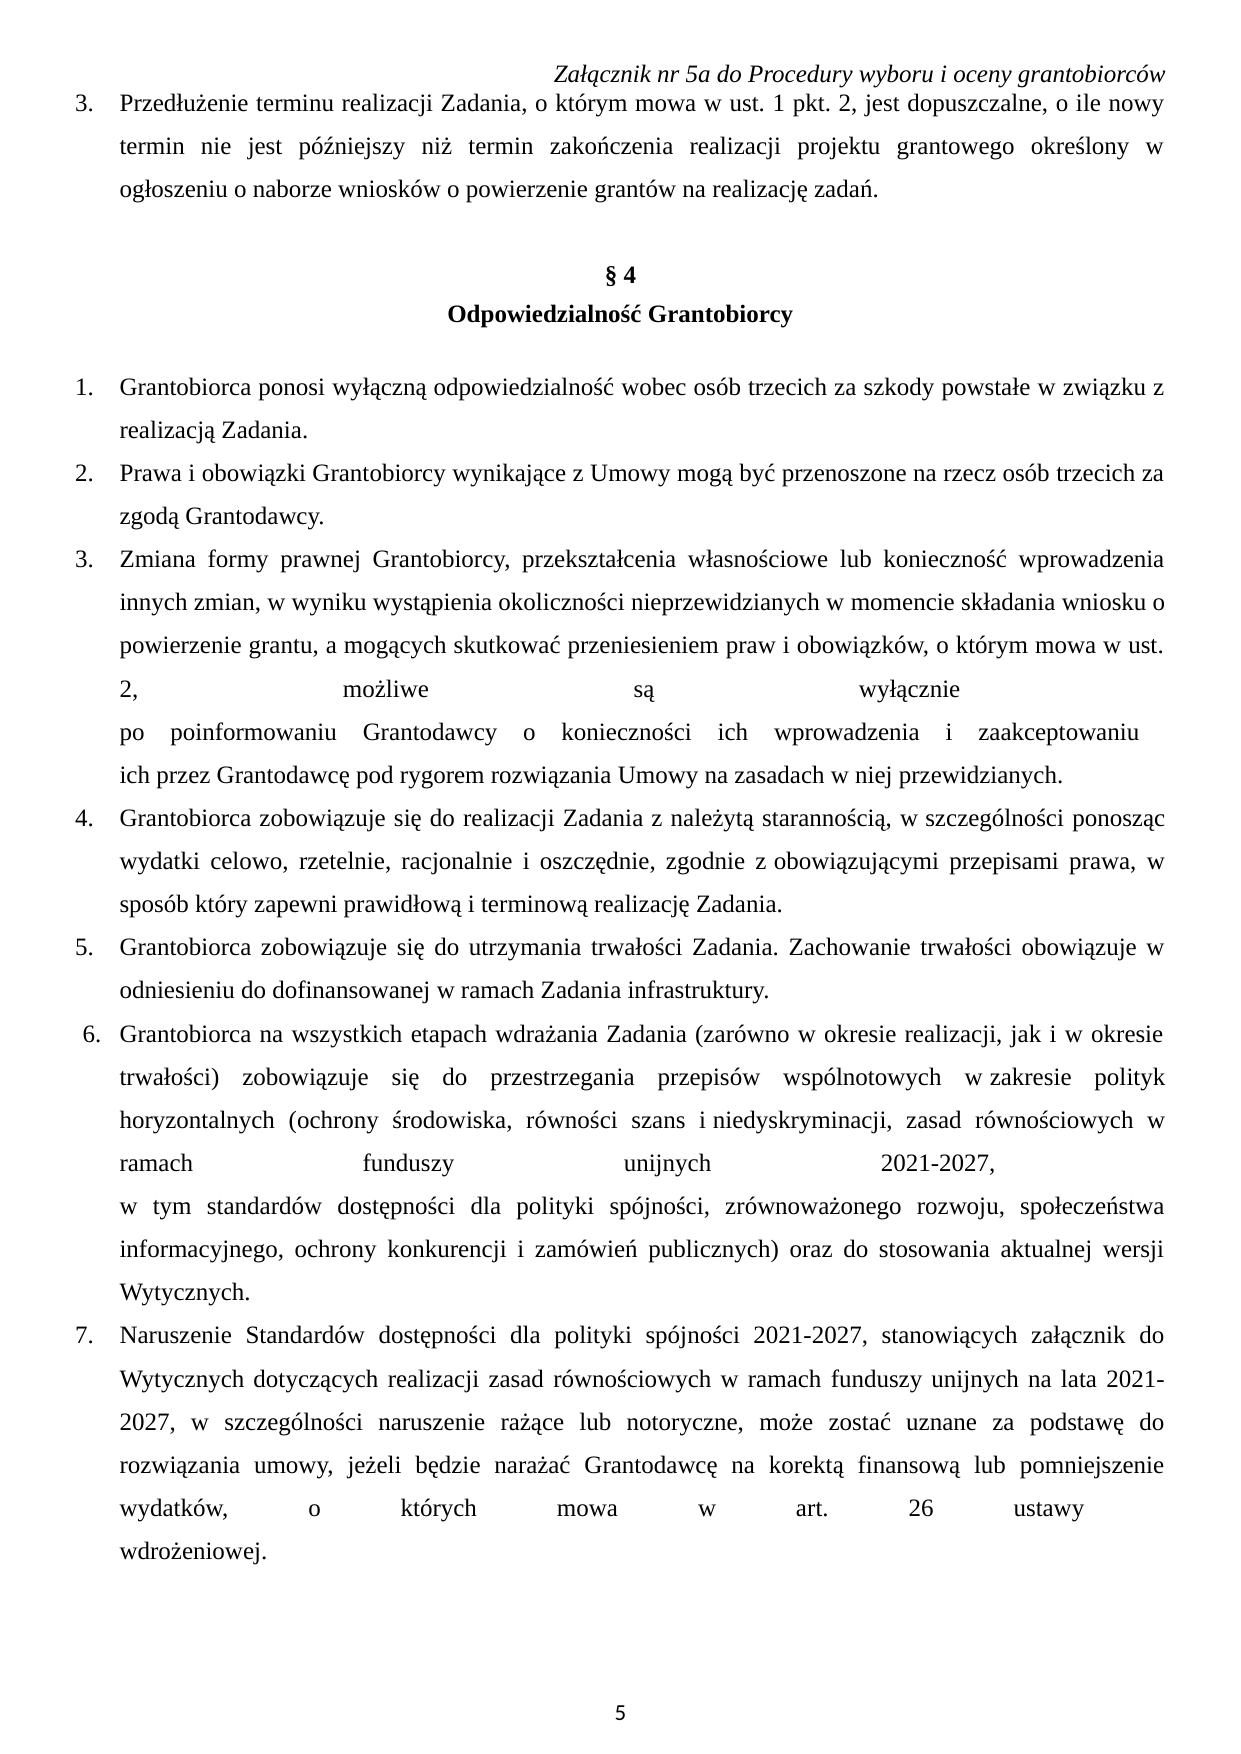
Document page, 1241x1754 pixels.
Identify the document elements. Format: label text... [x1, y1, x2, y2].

list Przedłużenie terminu realizacji Zadania, o którym mowa w ust. 1 pkt. 2, jest dopuszczalne, o ile nowy termin nie jest późniejszy niż termin zakończenia realizacji projektu grantowego określony w ogłoszeniu o naborze wniosków o powierzenie grantów na realizację zadań. [75, 88, 1165, 203]
list Grantobiorca ponosi wyłączną odpowiedzialność wobec osób trzecich za szkody powstałe w związku z realizacją Zadania. [75, 372, 1165, 444]
list Grantobiorca zobowiązuje się do utrzymania trwałości Zadania. Zachowanie trwałości obowiązuje w odniesieniu do dofinansowanej w ramach Zadania infrastruktury. [75, 932, 1165, 1004]
subtitle § 4 [75, 260, 1165, 289]
list Grantobiorca na wszystkich etapach wdrażania Zadania (zarówno w okresie realizacji, jak i w okresie trwałości) zobowiązuje się do przestrzegania przepisów wspólnotowych w zakresie polityk horyzontalnych (ochrony środowiska, równości szans i niedyskryminacji, zasad równościowych w ramach funduszy unijnych 2021-2027, w tym standardów dostępności dla polityki spójności, zrównoważonego rozwoju, społeczeństwa informacyjnego, ochrony konkurencji i zamówień publicznych) oraz do stosowania aktualnej wersji Wytycznych. [82, 1019, 1165, 1306]
list Zmiana formy prawnej Grantobiorcy, przekształcenia własnościowe lub konieczność wprowadzenia innych zmian, w wyniku wystąpienia okoliczności nieprzewidzianych w momencie składania wniosku o powierzenie grantu, a mogących skutkować przeniesieniem praw i obowiązków, o którym mowa w ust. 2, możliwe są wyłącznie po poinformowaniu Grantodawcy o konieczności ich wprowadzenia i zaakceptowaniu ich przez Grantodawcę pod rygorem rozwiązania Umowy na zasadach w niej przewidzianych. [75, 544, 1165, 789]
list Prawa i obowiązki Grantobiorcy wynikające z Umowy mogą być przenoszone na rzecz osób trzecich za zgodą Grantodawcy. [75, 458, 1165, 530]
list Naruszenie Standardów dostępności dla polityki spójności 2021-2027, stanowiących załącznik do Wytycznych dotyczących realizacji zasad równościowych w ramach funduszy unijnych na lata 2021-2027, w szczególności naruszenie rażące lub notoryczne, może zostać uznane za podstawę do rozwiązania umowy, jeżeli będzie narażać Grantodawcę na korektą finansową lub pomniejszenie wydatków, o których mowa w art. 26 ustawy wdrożeniowej. [75, 1321, 1165, 1565]
list Grantobiorca zobowiązuje się do realizacji Zadania z należytą starannością, w szczególności ponosząc wydatki celowo, rzetelnie, racjonalnie i oszczędnie, zgodnie z obowiązującymi przepisami prawa, w sposób który zapewni prawidłową i terminową realizację Zadania. [75, 803, 1165, 918]
subtitle Odpowiedzialność Grantobiorcy [75, 299, 1165, 328]
